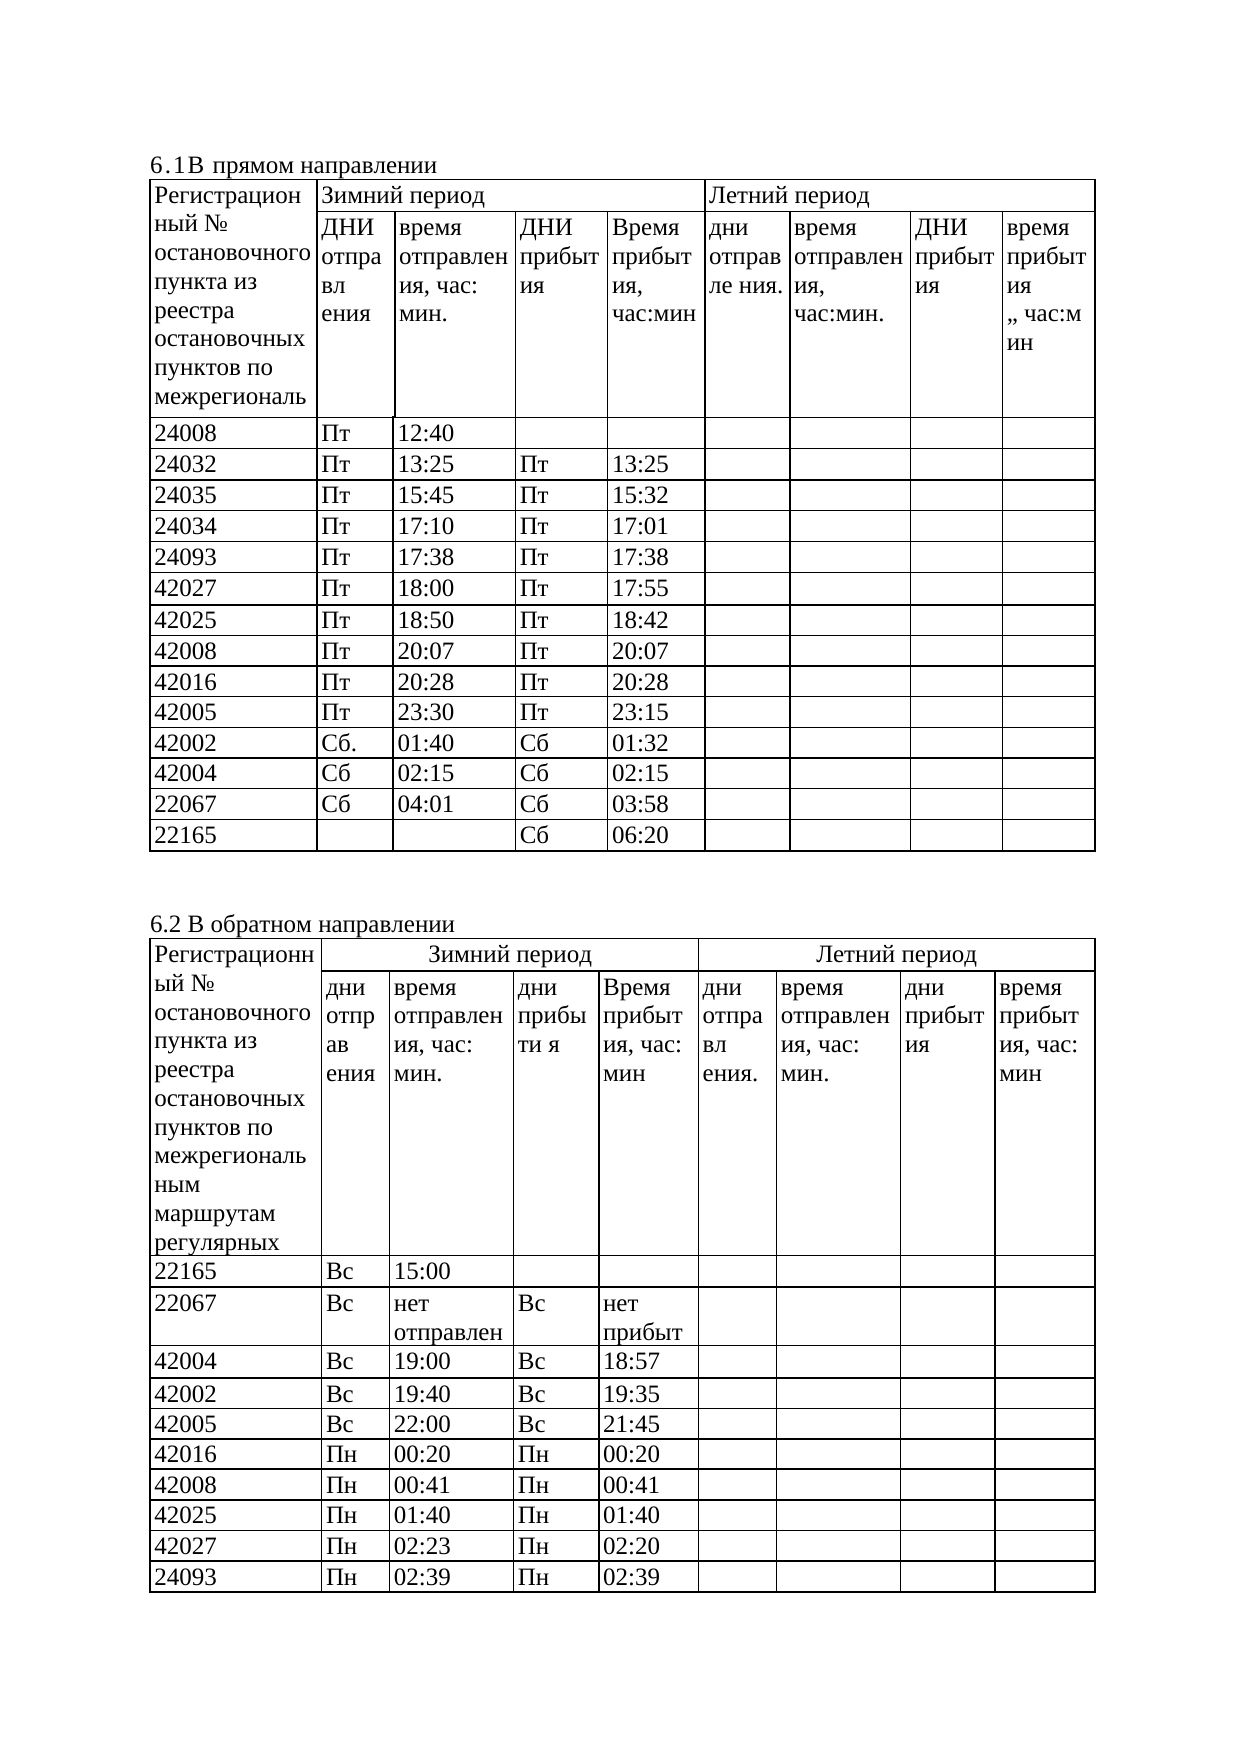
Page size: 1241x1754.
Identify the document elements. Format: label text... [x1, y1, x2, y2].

table_cell [318, 820, 392, 850]
table_header Регистрационный № остановочного пункта из реестра остановочных пунктов по межрегиональным маршрутам регулярных перевозок [151, 939, 321, 1255]
table_cell [777, 1288, 900, 1345]
table_cell [1003, 511, 1094, 541]
table_cell [777, 1501, 900, 1530]
table_cell дни отправ ения [322, 972, 389, 1255]
table_cell 42025 [151, 1501, 321, 1530]
table_cell 02:15 [608, 759, 704, 788]
table_cell [1003, 542, 1094, 572]
table_cell Пт [516, 606, 607, 635]
table_cell [699, 1501, 776, 1530]
table_cell [706, 667, 789, 696]
table_cell [699, 1531, 776, 1560]
table_cell дни прибытия [901, 972, 994, 1255]
table_cell Пт [516, 542, 607, 572]
table_cell [1003, 728, 1094, 757]
table_cell Пт [318, 573, 392, 604]
table_cell [901, 1562, 994, 1591]
table_cell 00:41 [600, 1470, 698, 1499]
table_cell Пн [322, 1501, 389, 1530]
table_cell [777, 1440, 900, 1468]
table_cell Пт [318, 697, 392, 727]
table_cell Пт [516, 481, 607, 510]
table_cell 42016 [151, 1440, 321, 1468]
table_cell [777, 1346, 900, 1377]
table_cell Время прибытия, час:мин [608, 212, 704, 416]
table_cell Пн [322, 1470, 389, 1499]
table_cell время прибытия „ час:мин [1003, 212, 1094, 416]
table_cell [1003, 667, 1094, 696]
table_cell Пн [322, 1562, 389, 1591]
table_cell Пт [318, 542, 392, 572]
table_header Летний период [699, 939, 1094, 970]
table_cell [911, 636, 1002, 665]
table_cell Пт [318, 511, 392, 541]
table_cell Вс [322, 1409, 389, 1438]
table_cell [996, 1409, 1094, 1438]
table_cell Пт [516, 449, 607, 479]
table_cell [791, 511, 910, 541]
table_cell [911, 789, 1002, 818]
table_cell [901, 1379, 994, 1407]
table_cell 42004 [151, 1346, 321, 1377]
table_cell [911, 418, 1002, 448]
table_cell [1003, 789, 1094, 818]
table_cell 18:50 [394, 606, 515, 635]
table_cell 24032 [151, 449, 316, 479]
table_cell 22165 [151, 1256, 321, 1286]
table_cell время отправления, час: мин. [390, 972, 513, 1255]
table_cell 01:32 [608, 728, 704, 757]
table_cell [706, 697, 789, 727]
table_cell 04:01 [394, 789, 515, 818]
table_cell Вс [322, 1379, 389, 1407]
table_cell [911, 511, 1002, 541]
table_cell 23:30 [394, 697, 515, 727]
table_cell [1003, 697, 1094, 727]
table_cell 22:00 [390, 1409, 513, 1438]
table_cell 24093 [151, 542, 316, 572]
table_cell 17:10 [394, 511, 515, 541]
table_cell [901, 1470, 994, 1499]
table_cell 17:01 [608, 511, 704, 541]
table_cell Пт [318, 449, 392, 479]
table_cell Вс [322, 1346, 389, 1377]
table_cell 06:20 [608, 820, 704, 850]
table_cell [911, 449, 1002, 479]
table_cell [911, 697, 1002, 727]
table_cell Пн [514, 1562, 598, 1591]
table_cell [791, 542, 910, 572]
table_cell время отправления, час:мин. [791, 212, 910, 416]
table_cell [791, 820, 910, 850]
table_cell Сб [516, 759, 607, 788]
table_cell Пт [516, 636, 607, 665]
table_cell [777, 1562, 900, 1591]
table_cell 01:40 [394, 728, 515, 757]
table_cell 19:40 [390, 1379, 513, 1407]
table_cell [901, 1409, 994, 1438]
table_cell [996, 1440, 1094, 1468]
table_cell Сб [516, 789, 607, 818]
table_cell [706, 759, 789, 788]
table_cell [901, 1501, 994, 1530]
table_cell Вс [514, 1379, 598, 1407]
table_cell 23:15 [608, 697, 704, 727]
table_cell [706, 573, 789, 604]
table_cell [1003, 449, 1094, 479]
table_cell ДНИ прибытия [911, 212, 1002, 416]
table_cell [706, 606, 789, 635]
table_cell Пт [318, 418, 392, 448]
table_cell [706, 511, 789, 541]
table_cell [911, 542, 1002, 572]
table_cell [706, 449, 789, 479]
table_cell [608, 418, 704, 448]
table_cell [777, 1409, 900, 1438]
table_cell 42002 [151, 728, 316, 757]
table_cell [516, 418, 607, 448]
table_header Регистрационный № остановочного пункта из реестра остановочных пунктов по межрегиональным маршрутам регулярных перевозок [151, 180, 316, 416]
table_cell [791, 667, 910, 696]
table_cell 15:32 [608, 481, 704, 510]
table_cell 01:40 [390, 1501, 513, 1530]
table_cell Пт [516, 511, 607, 541]
table_cell Пн [514, 1470, 598, 1499]
table_cell 42004 [151, 759, 316, 788]
table_cell 42008 [151, 636, 316, 665]
table_cell 13:25 [394, 449, 515, 479]
table_header Летний период [706, 180, 1094, 211]
table_cell Пн [322, 1440, 389, 1468]
table_cell [699, 1562, 776, 1591]
table_cell 42005 [151, 697, 316, 727]
table_cell [777, 1470, 900, 1499]
table_cell 22067 [151, 789, 316, 818]
table_cell [1003, 636, 1094, 665]
table_cell [901, 1256, 994, 1286]
table_cell [706, 636, 789, 665]
table_cell 42027 [151, 573, 316, 604]
table_cell [699, 1470, 776, 1499]
table_cell [901, 1346, 994, 1377]
table_cell [901, 1531, 994, 1560]
table_cell Вс [514, 1346, 598, 1377]
table_cell 01:40 [600, 1501, 698, 1530]
table_cell ДНИ отправл ения [318, 212, 394, 416]
table_cell дни отправл ения. [699, 972, 776, 1255]
table_cell [699, 1440, 776, 1468]
table_header Зимний период [322, 939, 698, 970]
table_cell 00:41 [390, 1470, 513, 1499]
table_cell [706, 418, 789, 448]
table_cell Пн [514, 1531, 598, 1560]
table_cell [706, 789, 789, 818]
table_cell 22067 [151, 1288, 321, 1345]
table_cell дни отправле ния. [706, 212, 789, 416]
table_cell [996, 1288, 1094, 1345]
table_cell [1003, 573, 1094, 604]
table_cell [706, 481, 789, 510]
table_cell Сб [516, 820, 607, 850]
table_cell [1003, 606, 1094, 635]
table_cell 03:58 [608, 789, 704, 818]
table_cell 15:00 [390, 1256, 513, 1286]
table_cell [911, 667, 1002, 696]
table_cell [706, 820, 789, 850]
table_cell Вс [514, 1288, 598, 1345]
table_cell 12:40 [394, 418, 515, 448]
table_cell Вс [514, 1409, 598, 1438]
table_cell [1003, 481, 1094, 510]
table_cell [394, 820, 515, 850]
table_cell [791, 636, 910, 665]
table_cell Пт [516, 667, 607, 696]
table_cell [706, 542, 789, 572]
table_cell 17:55 [608, 573, 704, 604]
table_cell 02:23 [390, 1531, 513, 1560]
table_cell [791, 481, 910, 510]
table_cell Пт [318, 636, 392, 665]
table_cell [699, 1379, 776, 1407]
table_cell [791, 573, 910, 604]
table_cell 17:38 [394, 542, 515, 572]
table_cell [791, 418, 910, 448]
table_cell 13:25 [608, 449, 704, 479]
table_cell [777, 1256, 900, 1286]
table_cell [996, 1256, 1094, 1286]
table_cell [996, 1470, 1094, 1499]
table_cell нет отправления [390, 1288, 513, 1345]
table_cell [699, 1288, 776, 1345]
table_cell [911, 759, 1002, 788]
table_cell [996, 1346, 1094, 1377]
table_cell [911, 606, 1002, 635]
table_cell 22165 [151, 820, 316, 850]
table_cell 15:45 [394, 481, 515, 510]
table_cell Сб [516, 728, 607, 757]
table_cell Пт [318, 606, 392, 635]
table_cell ДНИ прибытия [516, 212, 607, 416]
table_cell Пт [318, 667, 392, 696]
table_cell Пн [322, 1531, 389, 1560]
table_cell Время прибытия, час: мин [600, 972, 698, 1255]
table_cell [996, 1562, 1094, 1591]
table_cell [791, 606, 910, 635]
table_header Зимний период [318, 180, 704, 211]
table_cell [791, 759, 910, 788]
table_cell 42027 [151, 1531, 321, 1560]
table_cell [791, 789, 910, 818]
table_cell Пт [516, 697, 607, 727]
table_cell 18:57 [600, 1346, 698, 1377]
table_cell 02:39 [390, 1562, 513, 1591]
table_cell 42005 [151, 1409, 321, 1438]
table_cell 02:39 [600, 1562, 698, 1591]
table_cell 24008 [151, 418, 316, 448]
table_cell 24034 [151, 511, 316, 541]
table_cell [791, 697, 910, 727]
table_cell Пт [516, 573, 607, 604]
table_cell 19:35 [600, 1379, 698, 1407]
table_cell [901, 1288, 994, 1345]
table_cell Пн [514, 1501, 598, 1530]
table_cell 00:20 [600, 1440, 698, 1468]
table_cell [791, 449, 910, 479]
table_cell [699, 1409, 776, 1438]
table_cell [911, 481, 1002, 510]
table_cell 00:20 [390, 1440, 513, 1468]
table_cell 18:00 [394, 573, 515, 604]
table_cell [1003, 759, 1094, 788]
table_cell Пт [318, 481, 392, 510]
table_cell 19:00 [390, 1346, 513, 1377]
table_cell [911, 573, 1002, 604]
text 6.2 В обратном направлении [150, 909, 1090, 938]
table_cell [1003, 820, 1094, 850]
table_cell [996, 1531, 1094, 1560]
table_cell [514, 1256, 598, 1286]
table_cell Пн [514, 1440, 598, 1468]
table_cell 17:38 [608, 542, 704, 572]
table_cell Сб [318, 789, 392, 818]
table_cell время отправления, час: мин. [777, 972, 900, 1255]
table_cell [699, 1346, 776, 1377]
table_cell 02:20 [600, 1531, 698, 1560]
table_cell [777, 1531, 900, 1560]
table_cell [901, 1440, 994, 1468]
table_cell [1003, 418, 1094, 448]
table_cell 42008 [151, 1470, 321, 1499]
text 6.1В прямом направлении [150, 150, 1090, 179]
table_cell Сб [318, 759, 392, 788]
table_cell 42002 [151, 1379, 321, 1407]
table_cell [996, 1501, 1094, 1530]
table_cell 20:07 [394, 636, 515, 665]
table_cell [911, 728, 1002, 757]
table_cell 21:45 [600, 1409, 698, 1438]
table_cell [996, 1379, 1094, 1407]
table_cell Вс [322, 1288, 389, 1345]
table_cell 20:07 [608, 636, 704, 665]
table_cell [911, 820, 1002, 850]
table_cell 20:28 [608, 667, 704, 696]
table_cell 02:15 [394, 759, 515, 788]
table_cell Вс [322, 1256, 389, 1286]
table_cell 24035 [151, 481, 316, 510]
table_cell [699, 1256, 776, 1286]
table_cell [706, 728, 789, 757]
table_cell нет прибытия [600, 1288, 698, 1345]
table_cell [777, 1379, 900, 1407]
table_cell время отправления, час: мин. [396, 212, 515, 416]
table_cell [791, 728, 910, 757]
table_cell дни прибыти я [514, 972, 598, 1255]
table_cell Сб. [318, 728, 392, 757]
table_cell время прибытия, час: мин [996, 972, 1094, 1255]
table_cell 24093 [151, 1562, 321, 1591]
table_cell 18:42 [608, 606, 704, 635]
table_cell 42025 [151, 606, 316, 635]
table_cell [600, 1256, 698, 1286]
table_cell 42016 [151, 667, 316, 696]
table_cell 20:28 [394, 667, 515, 696]
